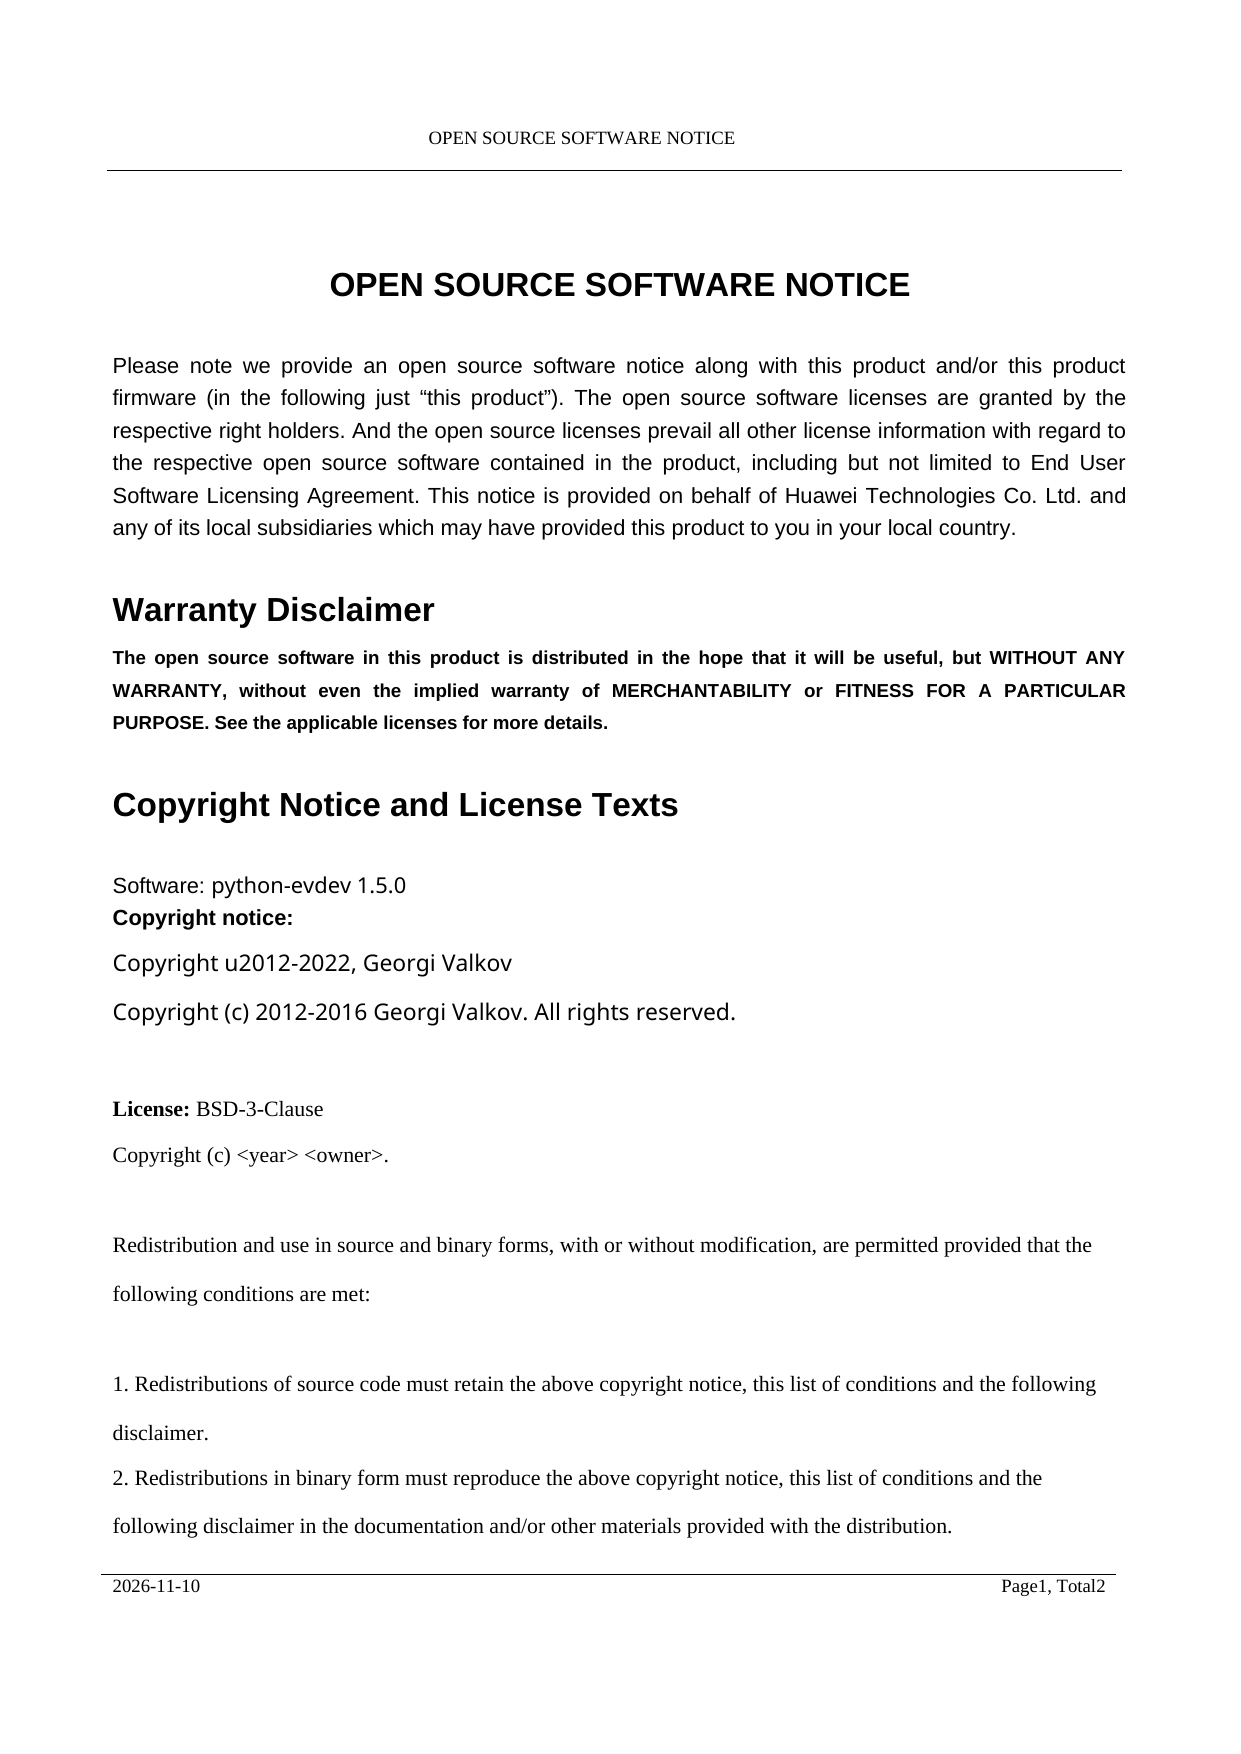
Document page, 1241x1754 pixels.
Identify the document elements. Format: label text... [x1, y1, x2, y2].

text Copyright Notice and License Texts [112, 771, 1128, 836]
text Redistribution and use in source and binary forms, with or without modification, are permitted provided that the following conditions are met: [112, 1228, 1128, 1309]
text Software: python-evdev 1.5.0 [112, 869, 1128, 901]
text The open source software in this product is distributed in the hope that it will be useful, but WITHOUT ANY WARRANTY, without even the implied warranty of MERCHANTABILITY or FITNESS FOR A PARTICULAR PURPOSE. See the applicable licenses for more details. [112, 641, 1128, 739]
text Copyright u2012-2022, Georgi Valkov Copyright (c) 2012-2016 Georgi Valkov. All rights reserved. [112, 947, 1128, 1077]
text Copyright notice: [112, 901, 1128, 934]
text Please note we provide an open source software notice along with this product and/or this product firmware (in the following just “this product”). The open source software licenses are granted by the respective right holders. And the open source licenses prevail all other license information with regard to the respective open source software contained in the product, including but not limited to End User Software Licensing Agreement. This notice is provided on behalf of Huawei Technologies Co. Ltd. and any of its local subsidiaries which may have provided this product to you in your local country. [112, 349, 1128, 544]
text License: BSD-3-Clause [112, 1093, 1128, 1125]
text 1. Redistributions of source code must retain the above copyright notice, this list of conditions and the following disclaimer. [112, 1367, 1128, 1448]
text OPEN SOURCE SOFTWARE NOTICE [112, 251, 1128, 316]
text Warranty Disclaimer [112, 576, 1128, 641]
text 2. Redistributions in binary form must reproduce the above copyright notice, this list of conditions and the following disclaimer in the documentation and/or other materials provided with the distribution. [112, 1461, 1128, 1542]
text Copyright (c) <year> <owner>. [112, 1138, 1128, 1170]
